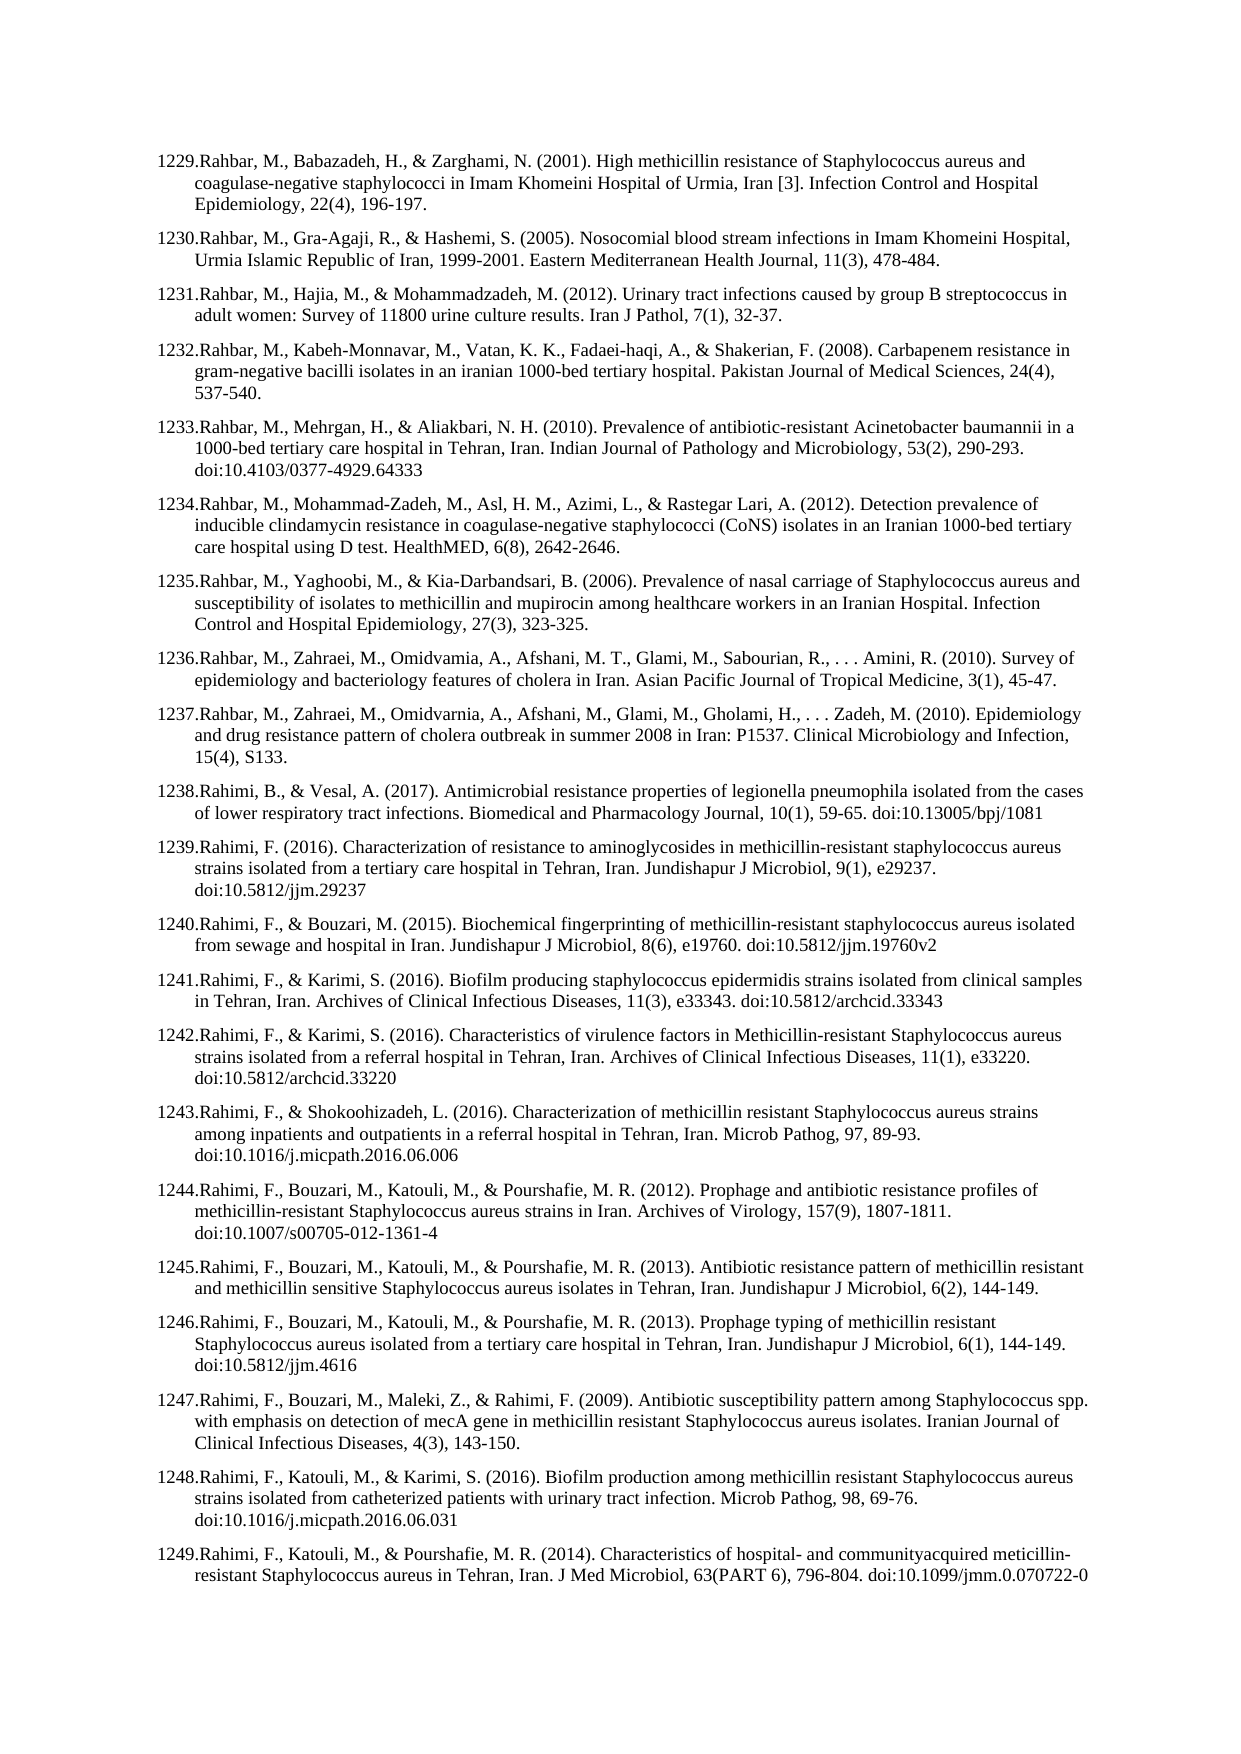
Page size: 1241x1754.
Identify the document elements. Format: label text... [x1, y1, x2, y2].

list Rahimi, F., Katouli, M., & Karimi, S. (2016). Biofilm production among methicillin resistant Staphylococcus aureus strains isolated from catheterized patients with urinary tract infection. Microb Pathog, 98, 69-76. doi:10.1016/j.micpath.2016.06.031 [157, 1466, 1090, 1530]
list Rahimi, F., & Karimi, S. (2016). Characteristics of virulence factors in Methicillin-resistant Staphylococcus aureus strains isolated from a referral hospital in Tehran, Iran. Archives of Clinical Infectious Diseases, 11(1), e33220. doi:10.5812/archcid.33220 [157, 1024, 1090, 1089]
list Rahimi, F., Bouzari, M., Maleki, Z., & Rahimi, F. (2009). Antibiotic susceptibility pattern among Staphylococcus spp. with emphasis on detection of mecA gene in methicillin resistant Staphylococcus aureus isolates. Iranian Journal of Clinical Infectious Diseases, 4(3), 143-150. [157, 1388, 1090, 1453]
list Rahbar, M., Mehrgan, H., & Aliakbari, N. H. (2010). Prevalence of antibiotic-resistant Acinetobacter baumannii in a 1000-bed tertiary care hospital in Tehran, Iran. Indian Journal of Pathology and Microbiology, 53(2), 290-293. doi:10.4103/0377-4929.64333 [157, 416, 1090, 480]
list Rahimi, F., Bouzari, M., Katouli, M., & Pourshafie, M. R. (2012). Prophage and antibiotic resistance profiles of methicillin-resistant Staphylococcus aureus strains in Iran. Archives of Virology, 157(9), 1807-1811. doi:10.1007/s00705-012-1361-4 [157, 1178, 1090, 1243]
list Rahbar, M., Zahraei, M., Omidvamia, A., Afshani, M. T., Glami, M., Sabourian, R., . . . Amini, R. (2010). Survey of epidemiology and bacteriology features of cholera in Iran. Asian Pacific Journal of Tropical Medicine, 3(1), 45-47. [157, 647, 1090, 690]
list Rahimi, F., Bouzari, M., Katouli, M., & Pourshafie, M. R. (2013). Prophage typing of methicillin resistant Staphylococcus aureus isolated from a tertiary care hospital in Tehran, Iran. Jundishapur J Microbiol, 6(1), 144-149. doi:10.5812/jjm.4616 [157, 1311, 1090, 1376]
list Rahimi, F., Bouzari, M., Katouli, M., & Pourshafie, M. R. (2013). Antibiotic resistance pattern of methicillin resistant and methicillin sensitive Staphylococcus aureus isolates in Tehran, Iran. Jundishapur J Microbiol, 6(2), 144-149. [157, 1256, 1090, 1299]
list Rahimi, F., Katouli, M., & Pourshafie, M. R. (2014). Characteristics of hospital- and communityacquired meticillin-resistant Staphylococcus aureus in Tehran, Iran. J Med Microbiol, 63(PART 6), 796-804. doi:10.1099/jmm.0.070722-0 [157, 1543, 1090, 1586]
list Rahbar, M., Gra-Agaji, R., & Hashemi, S. (2005). Nosocomial blood stream infections in Imam Khomeini Hospital, Urmia Islamic Republic of Iran, 1999-2001. Eastern Mediterranean Health Journal, 11(3), 478-484. [157, 227, 1090, 270]
list Rahbar, M., Kabeh-Monnavar, M., Vatan, K. K., Fadaei-haqi, A., & Shakerian, F. (2008). Carbapenem resistance in gram-negative bacilli isolates in an iranian 1000-bed tertiary hospital. Pakistan Journal of Medical Sciences, 24(4), 537-540. [157, 338, 1090, 403]
list Rahimi, F., & Shokoohizadeh, L. (2016). Characterization of methicillin resistant Staphylococcus aureus strains among inpatients and outpatients in a referral hospital in Tehran, Iran. Microb Pathog, 97, 89-93. doi:10.1016/j.micpath.2016.06.006 [157, 1101, 1090, 1166]
list Rahbar, M., Hajia, M., & Mohammadzadeh, M. (2012). Urinary tract infections caused by group B streptococcus in adult women: Survey of 11800 urine culture results. Iran J Pathol, 7(1), 32-37. [157, 283, 1090, 326]
list Rahbar, M., Babazadeh, H., & Zarghami, N. (2001). High methicillin resistance of Staphylococcus aureus and coagulase-negative staphylococci in Imam Khomeini Hospital of Urmia, Iran [3]. Infection Control and Hospital Epidemiology, 22(4), 196-197. [157, 150, 1090, 215]
list Rahimi, F. (2016). Characterization of resistance to aminoglycosides in methicillin-resistant staphylococcus aureus strains isolated from a tertiary care hospital in Tehran, Iran. Jundishapur J Microbiol, 9(1), e29237. doi:10.5812/jjm.29237 [157, 836, 1090, 900]
list Rahbar, M., Yaghoobi, M., & Kia-Darbandsari, B. (2006). Prevalence of nasal carriage of Staphylococcus aureus and susceptibility of isolates to methicillin and mupirocin among healthcare workers in an Iranian Hospital. Infection Control and Hospital Epidemiology, 27(3), 323-325. [157, 570, 1090, 635]
list Rahimi, F., & Bouzari, M. (2015). Biochemical fingerprinting of methicillin-resistant staphylococcus aureus isolated from sewage and hospital in Iran. Jundishapur J Microbiol, 8(6), e19760. doi:10.5812/jjm.19760v2 [157, 913, 1090, 956]
list Rahimi, F., & Karimi, S. (2016). Biofilm producing staphylococcus epidermidis strains isolated from clinical samples in Tehran, Iran. Archives of Clinical Infectious Diseases, 11(3), e33343. doi:10.5812/archcid.33343 [157, 968, 1090, 1012]
list Rahimi, B., & Vesal, A. (2017). Antimicrobial resistance properties of legionella pneumophila isolated from the cases of lower respiratory tract infections. Biomedical and Pharmacology Journal, 10(1), 59-65. doi:10.13005/bpj/1081 [157, 780, 1090, 823]
list Rahbar, M., Zahraei, M., Omidvarnia, A., Afshani, M., Glami, M., Gholami, H., . . . Zadeh, M. (2010). Epidemiology and drug resistance pattern of cholera outbreak in summer 2008 in Iran: P1537. Clinical Microbiology and Infection, 15(4), S133. [157, 703, 1090, 767]
list Rahbar, M., Mohammad-Zadeh, M., Asl, H. M., Azimi, L., & Rastegar Lari, A. (2012). Detection prevalence of inducible clindamycin resistance in coagulase-negative staphylococci (CoNS) isolates in an Iranian 1000-bed tertiary care hospital using D test. HealthMED, 6(8), 2642-2646. [157, 493, 1090, 557]
